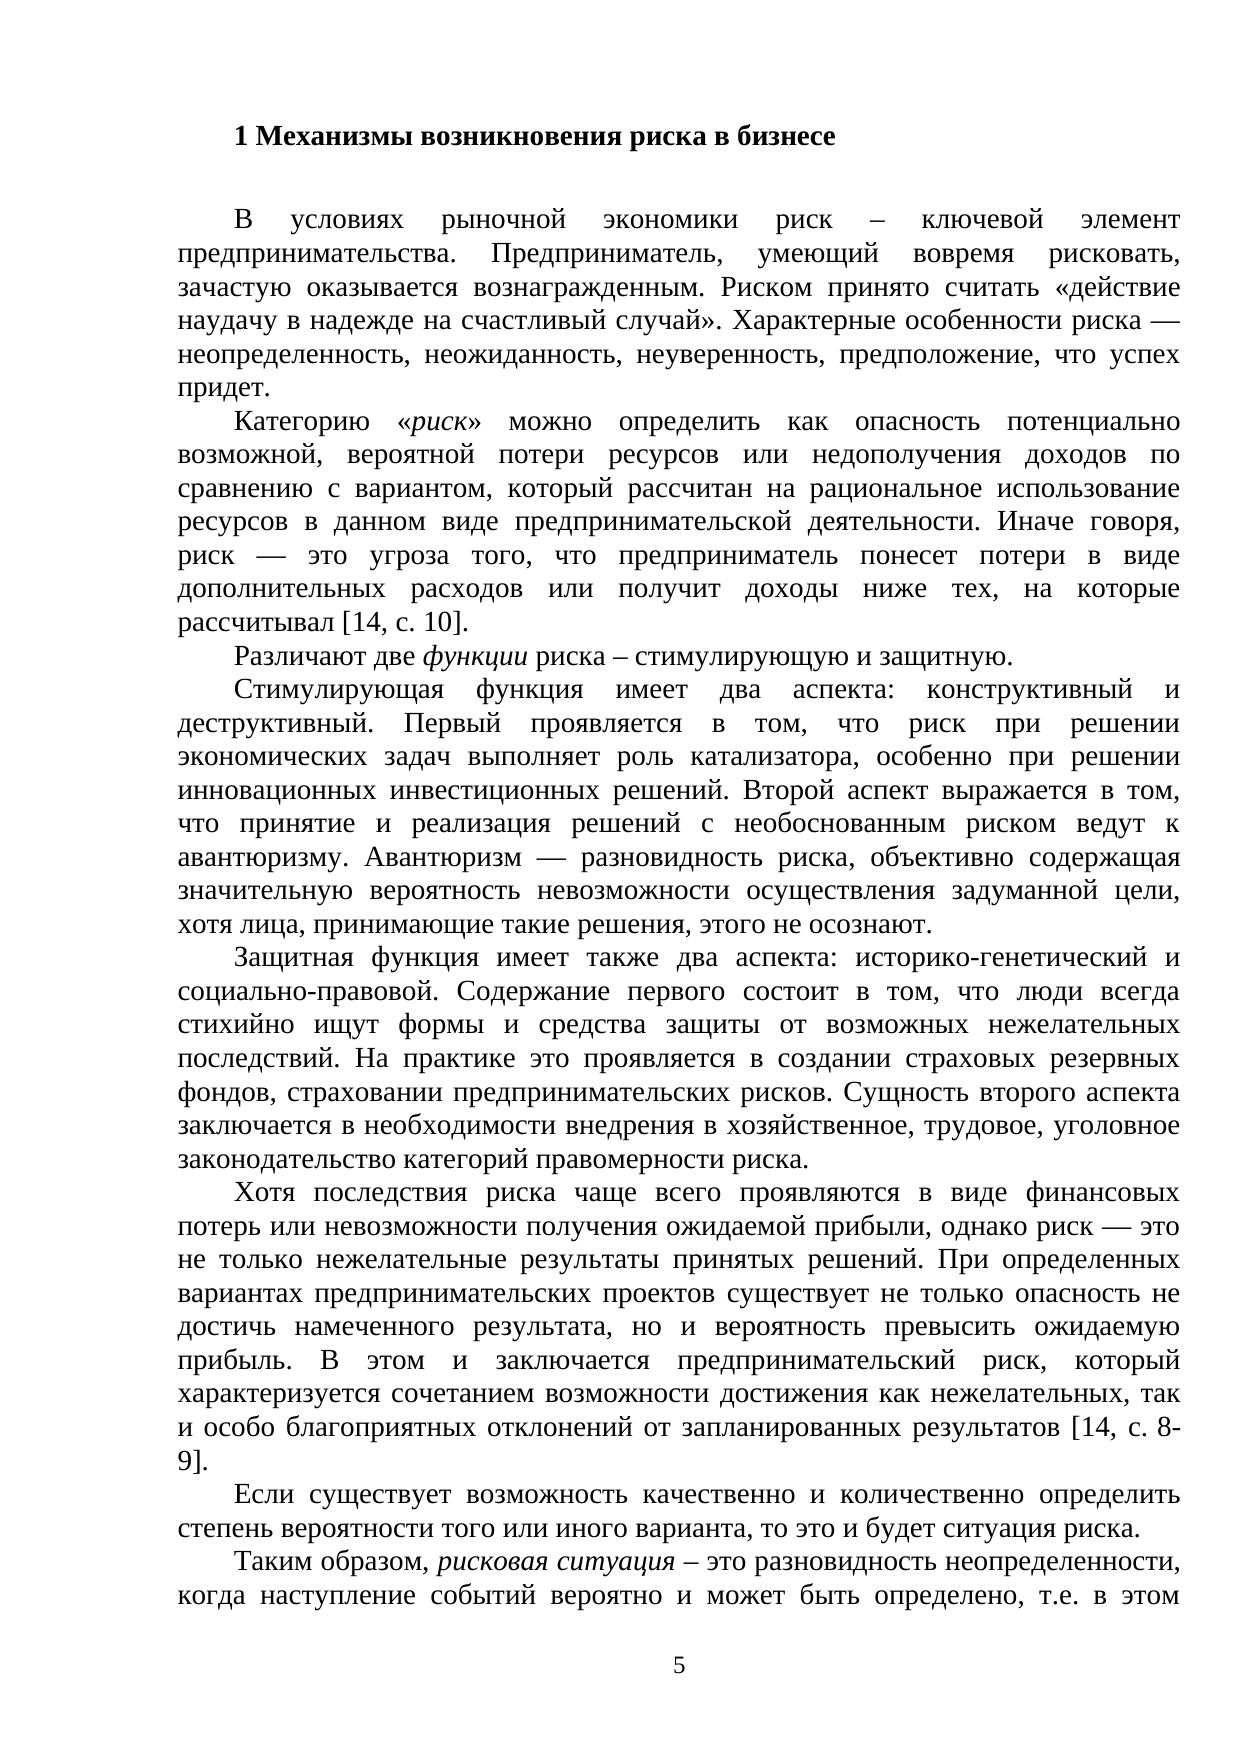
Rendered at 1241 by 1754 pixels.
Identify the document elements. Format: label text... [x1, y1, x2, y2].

text Стимулирующая функция имеет два аспекта: конструктивный и деструктивный. Первый проявляется в том, что риск при решении экономических задач выполняет роль катализатора, особенно при решении инновационных инвестиционных решений. Второй аспект выражается в том, что принятие и реализация решений с необоснованным риском ведут к авантюризму. Авантюризм — разновидность риска, объективно содержащая значительную вероятность невозможности осуществления задуманной цели, хотя лица, принимающие такие решения, этого не осознают. [177, 671, 1181, 939]
text Если существует возможность качественно и количественно определить степень вероятности того или иного варианта, то это и будет ситуация риска. [177, 1476, 1181, 1543]
text Защитная функция имеет также два аспекта: историко-генетический и социально-правовой. Содержание первого состоит в том, что люди всегда стихийно ищут формы и средства защиты от возможных нежелательных последствий. На практике это проявляется в создании страховых резервных фондов, страховании предпринимательских рисков. Сущность второго аспекта заключается в необходимости внедрения в хозяйственное, трудовое, уголовное законодательство категорий правомерности риска. [177, 939, 1181, 1174]
text Хотя последствия риска чаще всего проявляются в виде финансовых потерь или невозможности получения ожидаемой прибыли, однако риск — это не только нежелательные результаты принятых решений. При определенных вариантах предпринимательских проектов существует не только опасность не достичь намеченного результата, но и вероятность превысить ожидаемую прибыль. В этом и заключается предпринимательский риск, который характеризуется сочетанием возможности достижения как нежелательных, так и особо благоприятных отклонений от запланированных результатов [14, с. 8-9]. [177, 1174, 1181, 1476]
text Категорию «риск» можно определить как опасность потенциально возможной, вероятной потери ресурсов или недополучения доходов по сравнению с вариантом, который рассчитан на рациональное использование ресурсов в данном виде предпринимательской деятельности. Иначе говоря, риск — это угроза того, что предприниматель понесет потери в виде дополнительных расходов или получит доходы ниже тех, на которые рассчитывал [14, с. 10]. [177, 403, 1181, 638]
text В условиях рыночной экономики риск – ключевой элемент предпринимательства. Предприниматель, умеющий вовремя рисковать, зачастую оказывается вознагражденным. Риском принято считать «действие наудачу в надежде на счастливый случай». Характерные особенности риска — неопределенность, неожиданность, неуверенность, предположение, что успех придет. [177, 202, 1181, 403]
text 1 Механизмы возникновения риска в бизнесе [177, 118, 1181, 152]
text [177, 1543, 1181, 1610]
text Различают две функции риска – стимулирующую и защитную. [177, 638, 1181, 671]
